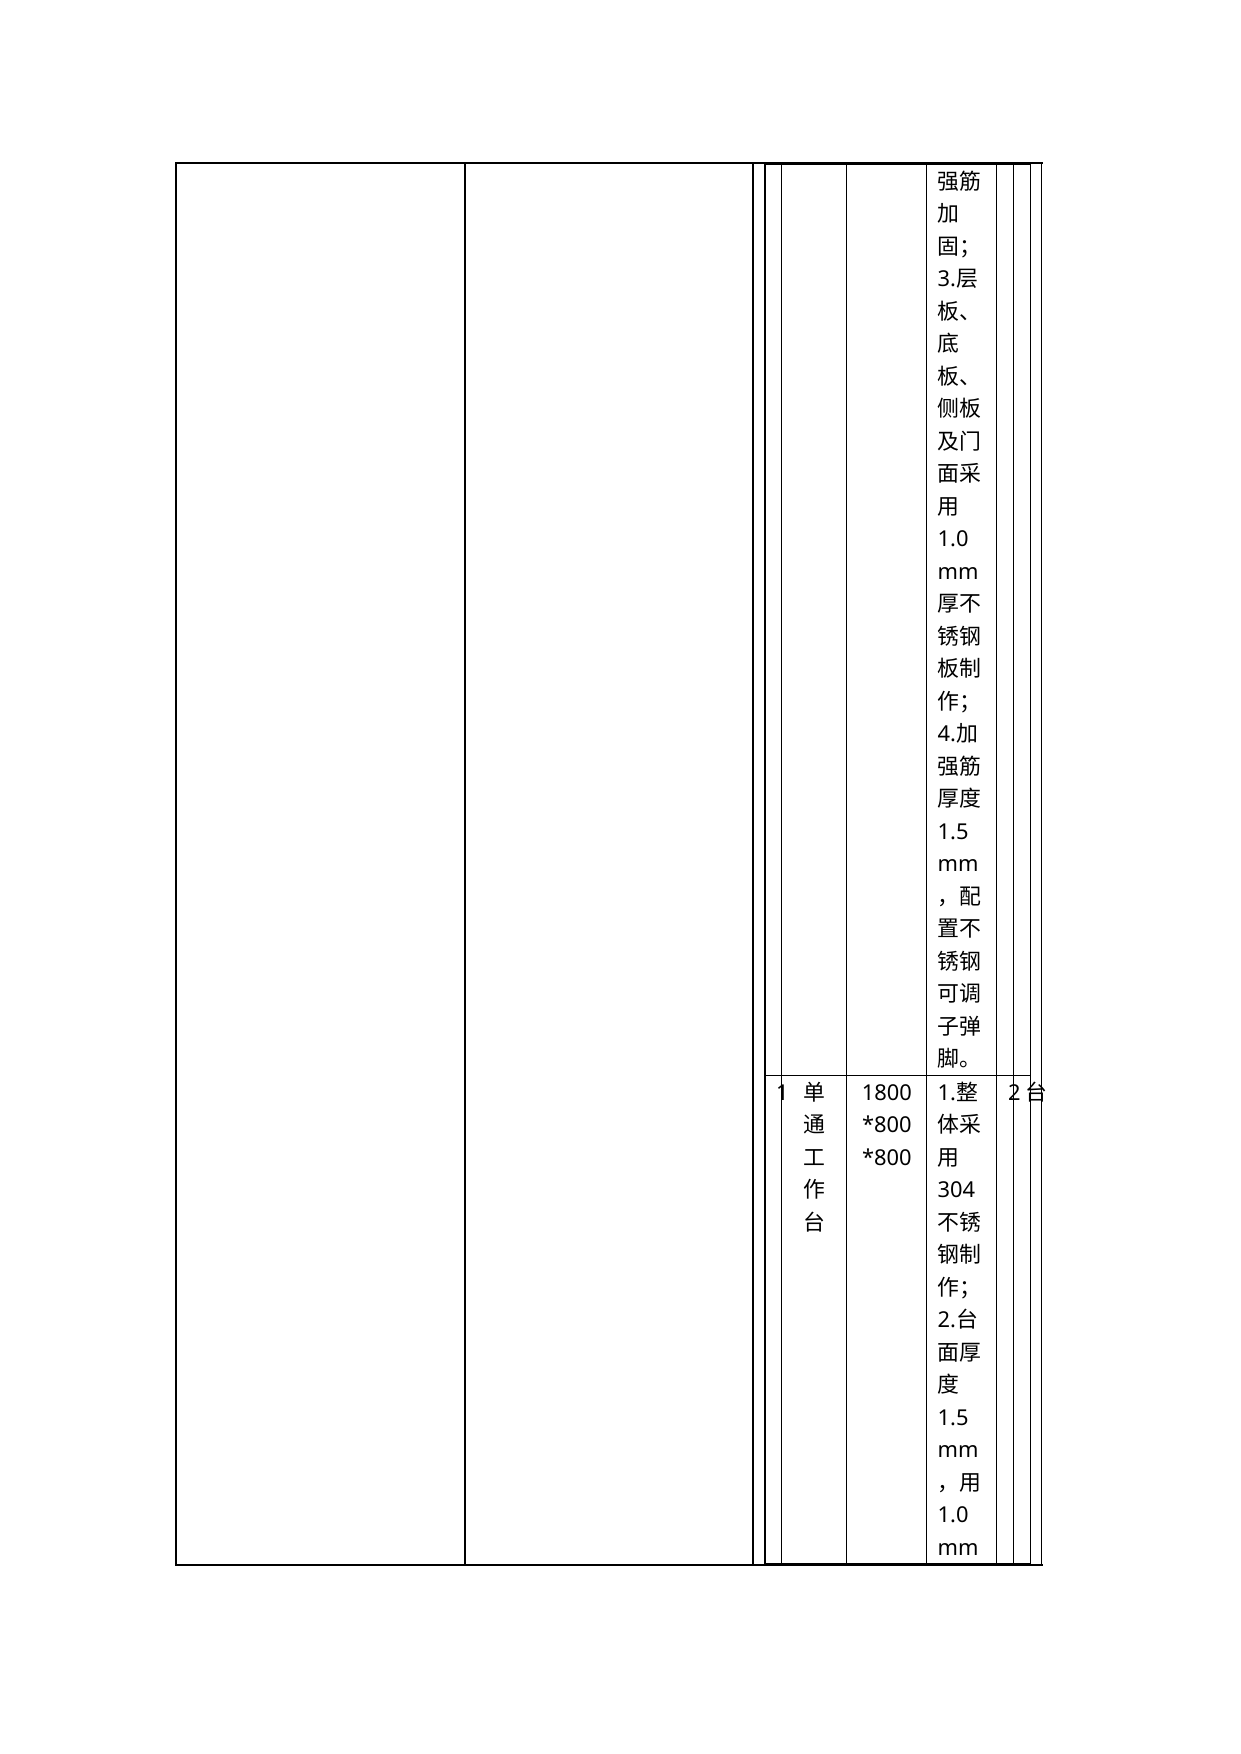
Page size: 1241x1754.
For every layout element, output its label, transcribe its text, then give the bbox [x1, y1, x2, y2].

table_cell [1031, 164, 1041, 1089]
table_cell [1031, 1094, 1041, 1099]
table_cell 1 [177, 164, 464, 1564]
table_cell [782, 1076, 846, 1563]
table_cell [997, 165, 1013, 1075]
table_cell [847, 1076, 926, 1563]
table_cell [847, 165, 926, 1075]
table_cell [766, 1076, 781, 1563]
table_cell [766, 165, 781, 1075]
table_cell [782, 165, 846, 1075]
table_cell [1014, 165, 1030, 1075]
table_cell [927, 1076, 996, 1563]
table_cell [754, 164, 764, 1564]
table_cell [927, 165, 996, 1075]
table_cell [997, 1076, 1013, 1563]
table_cell [466, 164, 752, 1564]
table_cell [1014, 1076, 1030, 1563]
table_cell [1031, 1101, 1041, 1564]
